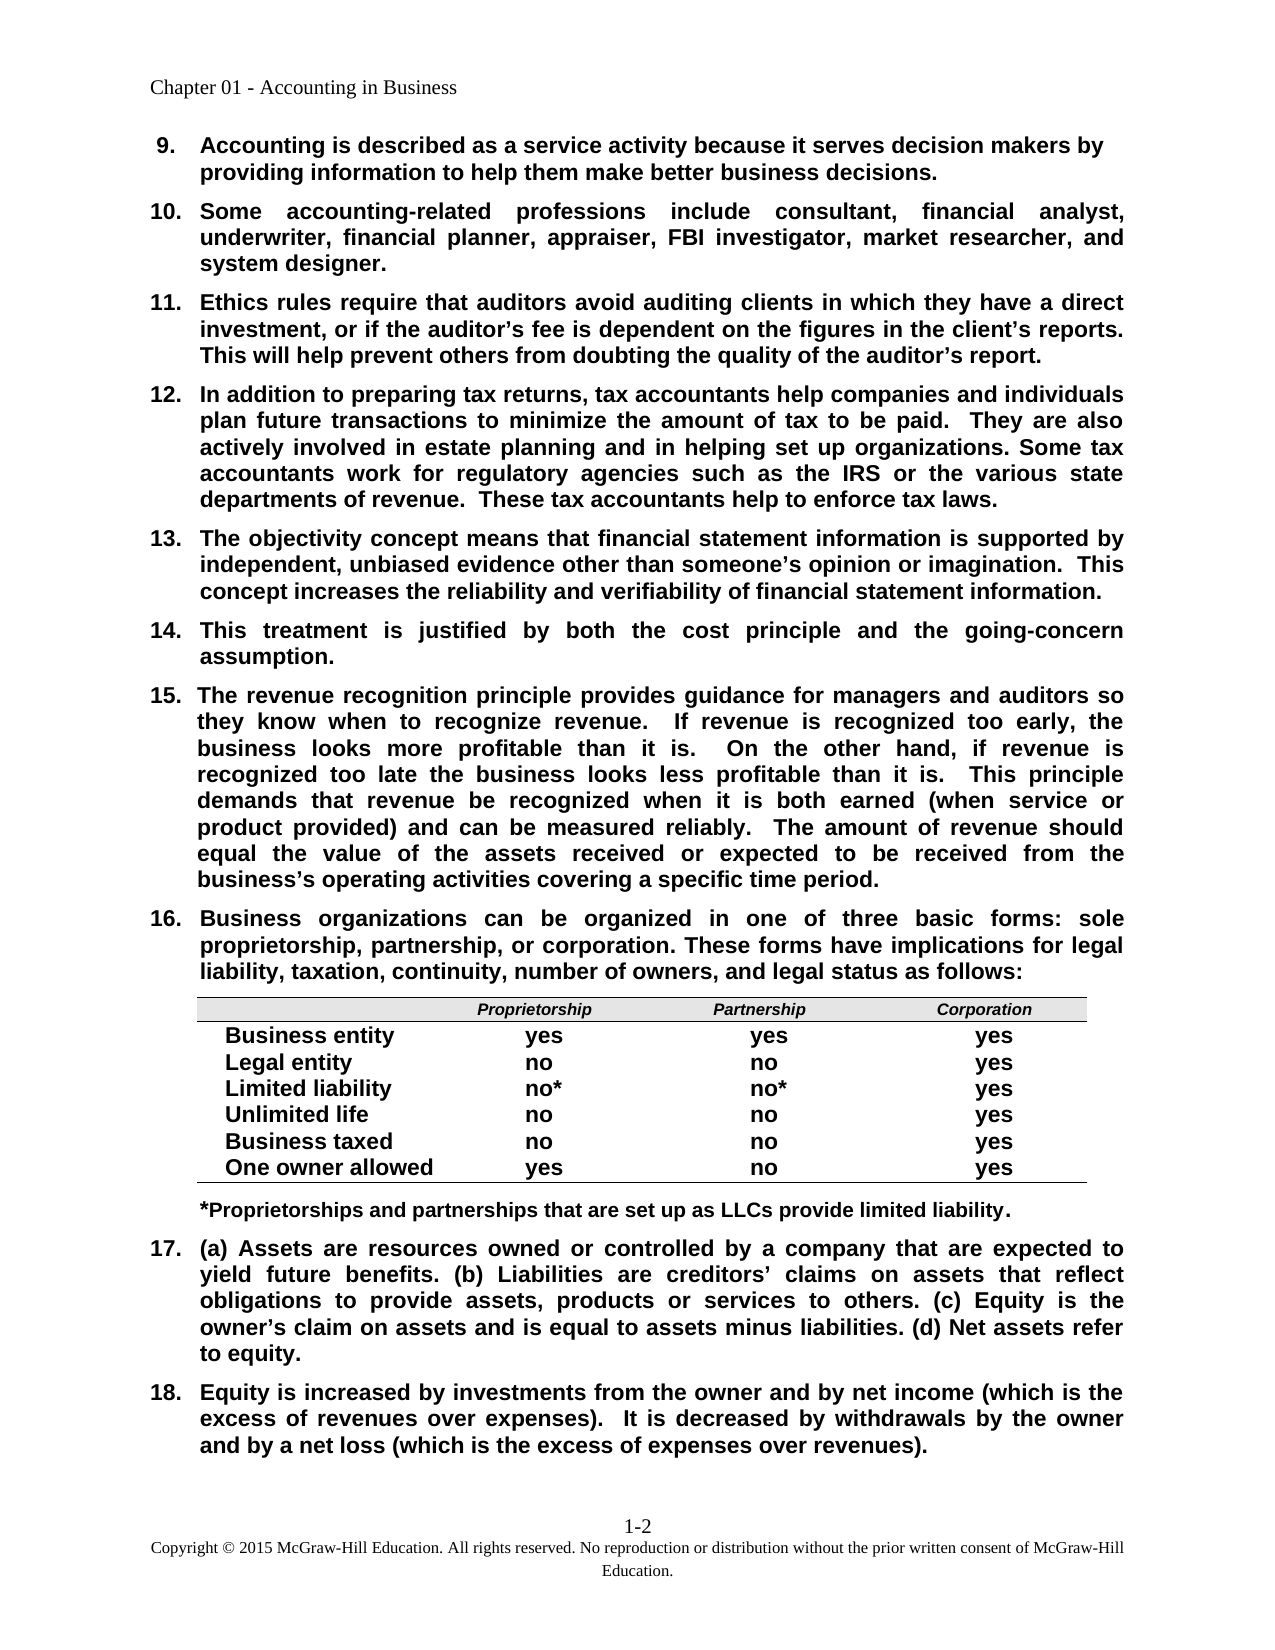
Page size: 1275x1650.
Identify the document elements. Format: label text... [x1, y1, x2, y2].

text Business taxed no no yes [197, 1128, 1125, 1154]
text 10. Some accounting-related professions include consultant, financial analyst, underwriter, financial planner, appraiser, FBI investigator, market researcher, and system designer. [150, 198, 1125, 277]
list 14. This treatment is justified by both the cost principle and the going-concern assumption. [150, 617, 1125, 669]
text One owner allowed yes no yes [197, 1154, 1087, 1182]
text 16. Business organizations can be organized in one of three basic forms: sole proprietorship, partnership, or corporation. These forms have implications for legal liability, taxation, continuity, number of owners, and legal status as follows: [150, 905, 1125, 984]
list 15. The revenue recognition principle provides guidance for managers and auditors so they know when to recognize revenue. If revenue is recognized too early, the business looks more profitable than it is. On the other hand, if revenue is recognized too late the business looks less profitable than it is. This principle demands that revenue be recognized when it is both earned (when service or product provided) and can be measured reliably. The amount of revenue should equal the value of the assets received or expected to be received from the business’s operating activities covering a specific time period. [150, 682, 1125, 893]
text *Proprietorships and partnerships that are set up as LLCs provide limited liability. [150, 1196, 1125, 1222]
list 18. Equity is increased by investments from the owner and by net income (which is the excess of revenues over expenses). It is decreased by withdrawals by the owner and by a net loss (which is the excess of expenses over revenues). [150, 1379, 1125, 1458]
text 11. Ethics rules require that auditors avoid auditing clients in which they have a direct investment, or if the auditor’s fee is dependent on the figures in the client’s reports. This will help prevent others from doubting the quality of the auditor’s report. [150, 289, 1125, 368]
list 13. The objectivity concept means that financial statement information is supported by independent, unbiased evidence other than someone’s opinion or imagination. This concept increases the reliability and verifiability of financial statement information. [150, 525, 1125, 604]
text Business entity yes yes yes [197, 1022, 1125, 1048]
text 17. (a) Assets are resources owned or controlled by a company that are expected to yield future benefits. (b) Liabilities are creditors’ claims on assets that reflect obligations to provide assets, products or services to others. (c) Equity is the owner’s claim on assets and is equal to assets minus liabilities. (d) Net assets refer to equity. [150, 1235, 1125, 1367]
text Unlimited life no no yes [197, 1101, 1125, 1128]
text Legal entity no no yes [197, 1048, 1125, 1075]
subtitle Proprietorship Partnership Corporation [197, 998, 1087, 1021]
text 9. Accounting is described as a service activity because it serves decision makers by providing information to help them make better business decisions. [150, 132, 1125, 185]
text Limited liability no* no* yes [197, 1075, 1125, 1101]
text 12. In addition to preparing tax returns, tax accountants help companies and individuals plan future transactions to minimize the amount of tax to be paid. They are also actively involved in estate planning and in helping set up organizations. Some tax accountants work for regulatory agencies such as the IRS or the various state departments of revenue. These tax accountants help to enforce tax laws. [150, 381, 1125, 513]
